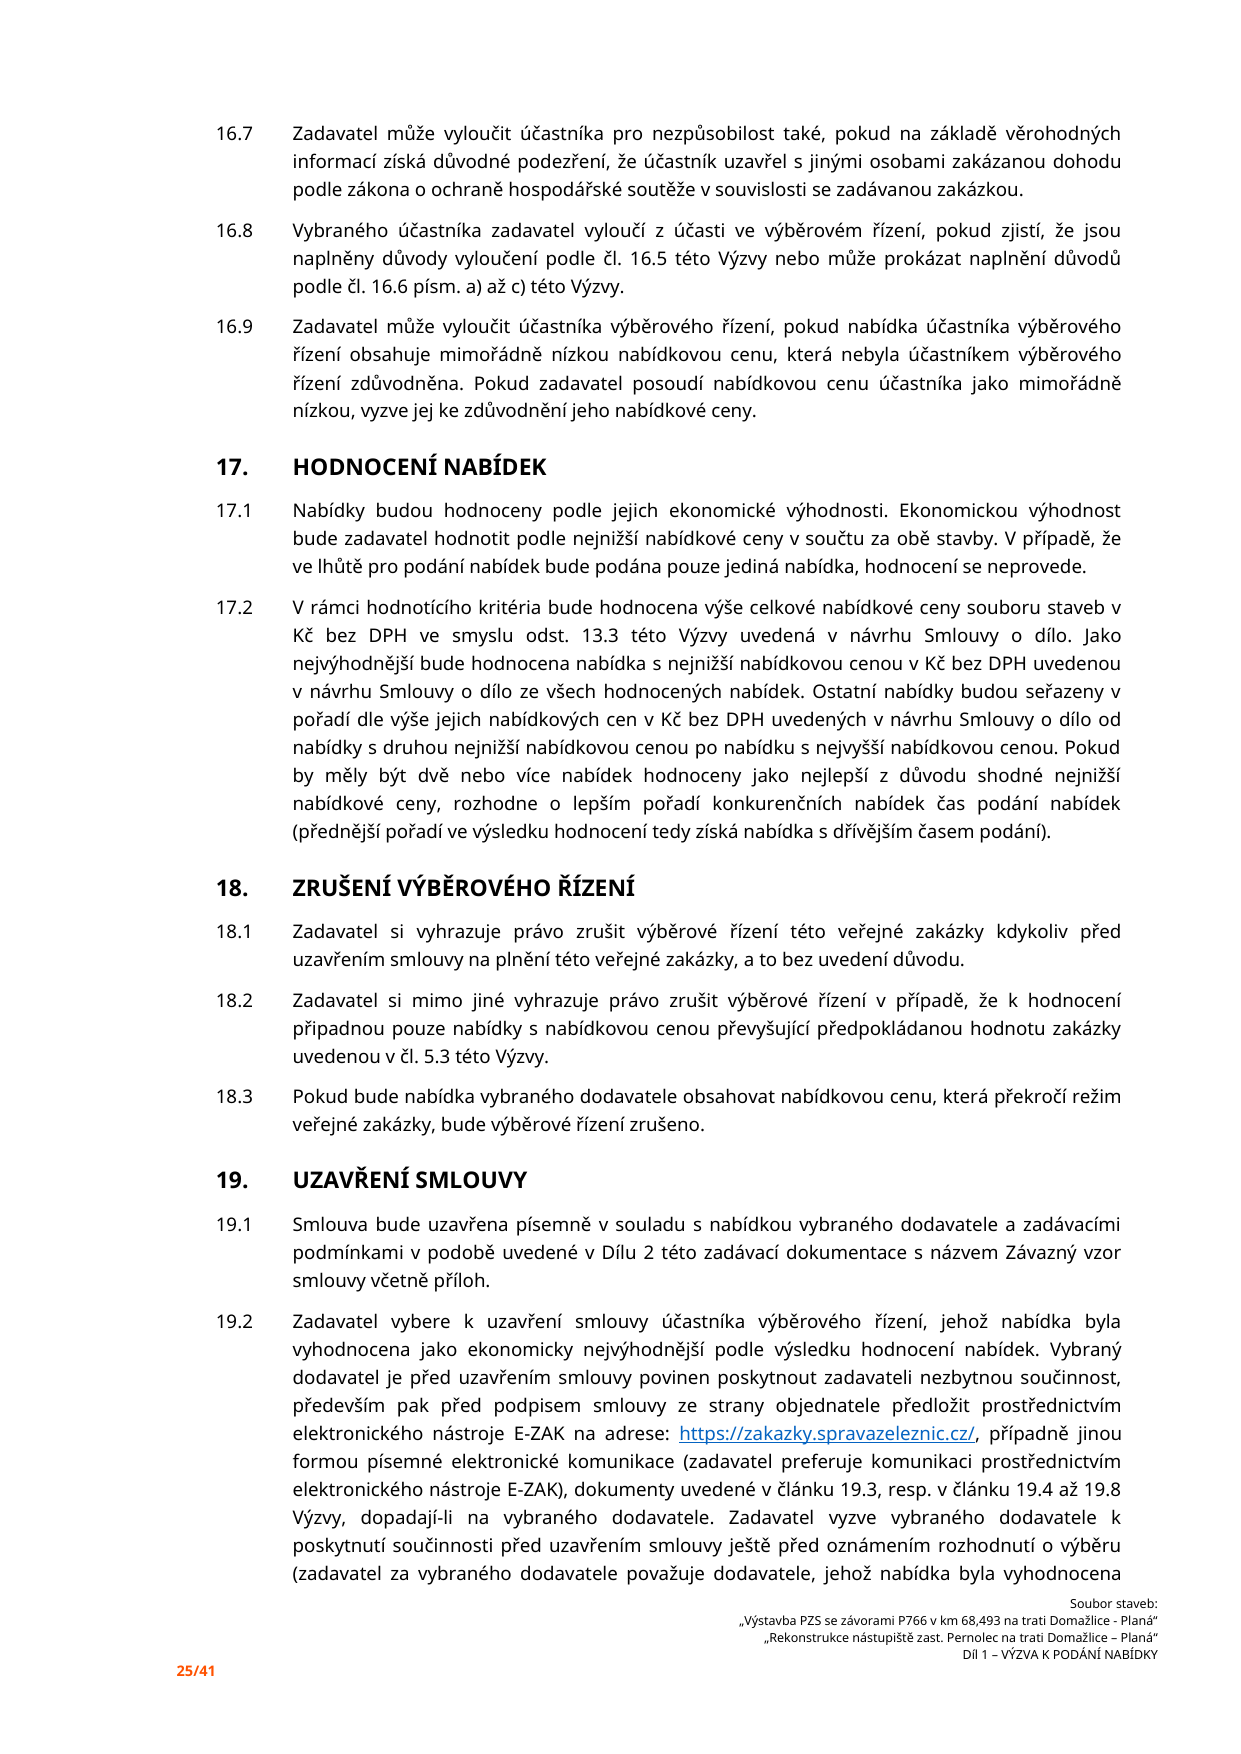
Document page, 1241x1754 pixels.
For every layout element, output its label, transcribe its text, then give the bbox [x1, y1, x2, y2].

text Zadavatel může vyloučit účastníka výběrového řízení, pokud nabídka účastníka výběrového řízení obsahuje mimořádně nízkou nabídkovou cenu, která nebyla účastníkem výběrového řízení zdůvodněna. Pokud zadavatel posoudí nabídkovou cenu účastníka jako mimořádně nízkou, vyzve jej ke zdůvodnění jeho nabídkové ceny. [216, 314, 1122, 423]
text V rámci hodnotícího kritéria bude hodnocena výše celkové nabídkové ceny souboru staveb v Kč bez DPH ve smyslu odst. 13.3 této Výzvy uvedená v návrhu Smlouvy o dílo. Jako nejvýhodnější bude hodnocena nabídka s nejnižší nabídkovou cenou v Kč bez DPH uvedenou v návrhu Smlouvy o dílo ze všech hodnocených nabídek. Ostatní nabídky budou seřazeny v pořadí dle výše jejich nabídkových cen v Kč bez DPH uvedených v návrhu Smlouvy o dílo od nabídky s druhou nejnižší nabídkovou cenou po nabídku s nejvyšší nabídkovou cenou. Pokud by měly být dvě nebo více nabídek hodnoceny jako nejlepší z důvodu shodné nejnižší nabídkové ceny, rozhodne o lepším pořadí konkurenčních nabídek čas podání nabídek (přednější pořadí ve výsledku hodnocení tedy získá nabídka s dřívějším časem podání). [216, 594, 1122, 844]
text HODNOCENÍ NABÍDEK [216, 451, 1122, 482]
text Nabídky budou hodnoceny podle jejich ekonomické výhodnosti. Ekonomickou výhodnost bude zadavatel hodnotit podle nejnižší nabídkové ceny v součtu za obě stavby. V případě, že ve lhůtě pro podání nabídek bude podána pouze jediná nabídka, hodnocení se neprovede. [216, 498, 1122, 579]
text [216, 1308, 1122, 1586]
text Pokud bude nabídka vybraného dodavatele obsahovat nabídkovou cenu, která překročí režim veřejné zakázky, bude výběrové řízení zrušeno. [216, 1083, 1122, 1137]
text Zadavatel může vyloučit účastníka pro nezpůsobilost také, pokud na základě věrohodných informací získá důvodné podezření, že účastník uzavřel s jinými osobami zakázanou dohodu podle zákona o ochraně hospodářské soutěže v souvislosti se zadávanou zakázkou. [216, 121, 1122, 202]
text Vybraného účastníka zadavatel vyloučí z účasti ve výběrovém řízení, pokud zjistí, že jsou naplněny důvody vyloučení podle čl. 16.5 této Výzvy nebo může prokázat naplnění důvodů podle čl. 16.6 písm. a) až c) této Výzvy. [216, 217, 1122, 299]
text Smlouva bude uzavřena písemně v souladu s nabídkou vybraného dodavatele a zadávacími podmínkami v podobě uvedené v Dílu 2 této zadávací dokumentace s názvem Závazný vzor smlouvy včetně příloh. [216, 1211, 1122, 1293]
text Zadavatel si mimo jiné vyhrazuje právo zrušit výběrové řízení v případě, že k hodnocení připadnou pouze nabídky s nabídkovou cenou převyšující předpokládanou hodnotu zakázky uvedenou v čl. 5.3 této Výzvy. [216, 987, 1122, 1068]
text ZRUŠENÍ VÝBĚROVÉHO ŘÍZENÍ [216, 871, 1122, 903]
text Zadavatel si vyhrazuje právo zrušit výběrové řízení této veřejné zakázky kdykoliv před uzavřením smlouvy na plnění této veřejné zakázky, a to bez uvedení důvodu. [216, 918, 1122, 972]
text UZAVŘENÍ SMLOUVY [216, 1164, 1122, 1196]
